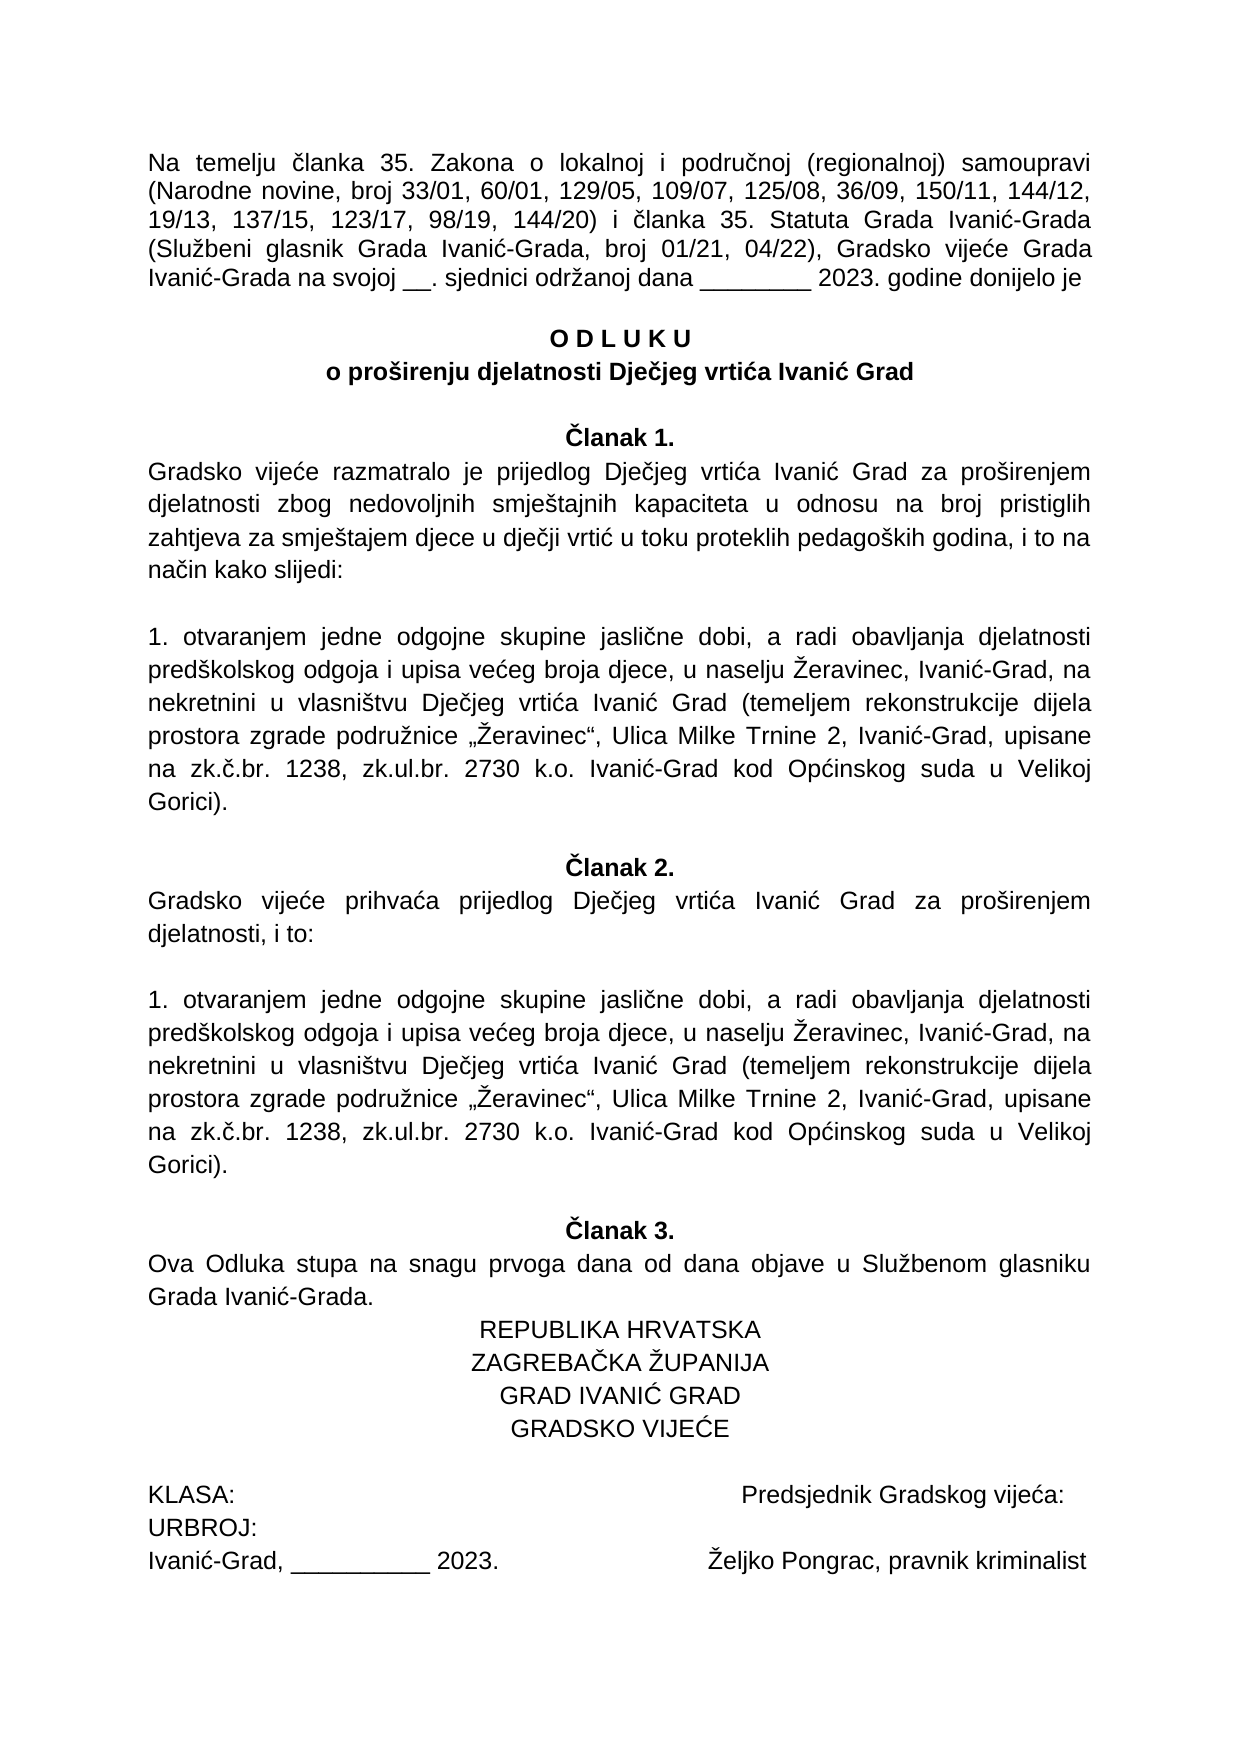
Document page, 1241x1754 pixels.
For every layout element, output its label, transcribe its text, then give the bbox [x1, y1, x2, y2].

text URBROJ: [148, 1513, 1093, 1542]
text KLASA: Predsjednik Gradskog vijeća: [148, 1480, 1093, 1509]
text Gradsko vijeće razmatralo je prijedlog Dječjeg vrtića Ivanić Grad za proširenjem djelatnosti zbog nedovoljnih smještajnih kapaciteta u odnosu na broj pristiglih zahtjeva za smještajem djece u dječji vrtić u toku proteklih pedagoških godina, i to na način kako slijedi: [148, 456, 1093, 584]
text Članak 3. [148, 1216, 1093, 1245]
text Na temelju članka 35. Zakona o lokalnoj i područnoj (regionalnoj) samoupravi (Narodne novine, broj 33/01, 60/01, 129/05, 109/07, 125/08, 36/09, 150/11, 144/12, 19/13, 137/15, 123/17, 98/19, 144/20) i članka 35. Statuta Grada Ivanić-Grada (Službeni glasnik Grada Ivanić-Grada, broj 01/21, 04/22), Gradsko vijeće Grada Ivanić-Grada na svojoj __. sjednici održanoj dana ________ 2023. godine donijelo je [148, 148, 1093, 291]
text Članak 2. [148, 853, 1093, 881]
text GRAD IVANIĆ GRAD [148, 1381, 1093, 1410]
text Članak 1. [148, 423, 1093, 452]
text o proširenju djelatnosti Dječjeg vrtića Ivanić Grad [148, 357, 1093, 386]
text Gradsko vijeće prihvaća prijedlog Dječjeg vrtića Ivanić Grad za proširenjem djelatnosti, i to: [148, 886, 1093, 947]
text GRADSKO VIJEĆE [148, 1414, 1093, 1443]
text Ova Odluka stupa na snagu prvoga dana od dana objave u Službenom glasniku Grada Ivanić-Grada. [148, 1249, 1093, 1311]
text O D L U K U [148, 324, 1093, 353]
text REPUBLIKA HRVATSKA [148, 1315, 1093, 1344]
text ZAGREBAČKA ŽUPANIJA [148, 1348, 1093, 1377]
text 1. otvaranjem jedne odgojne skupine jaslične dobi, a radi obavljanja djelatnosti predškolskog odgoja i upisa većeg broja djece, u naselju Žeravinec, Ivanić-Grad, na nekretnini u vlasništvu Dječjeg vrtića Ivanić Grad (temeljem rekonstrukcije dijela prostora zgrade podružnice „Žeravinec“, Ulica Milke Trnine 2, Ivanić-Grad, upisane na zk.č.br. 1238, zk.ul.br. 2730 k.o. Ivanić-Grad kod Općinskog suda u Velikoj Gorici). [148, 985, 1093, 1179]
text 1. otvaranjem jedne odgojne skupine jaslične dobi, a radi obavljanja djelatnosti predškolskog odgoja i upisa većeg broja djece, u naselju Žeravinec, Ivanić-Grad, na nekretnini u vlasništvu Dječjeg vrtića Ivanić Grad (temeljem rekonstrukcije dijela prostora zgrade podružnice „Žeravinec“, Ulica Milke Trnine 2, Ivanić-Grad, upisane na zk.č.br. 1238, zk.ul.br. 2730 k.o. Ivanić-Grad kod Općinskog suda u Velikoj Gorici). [148, 622, 1093, 815]
text Ivanić-Grad, __________ 2023. Željko Pongrac, pravnik kriminalist [148, 1546, 1093, 1575]
